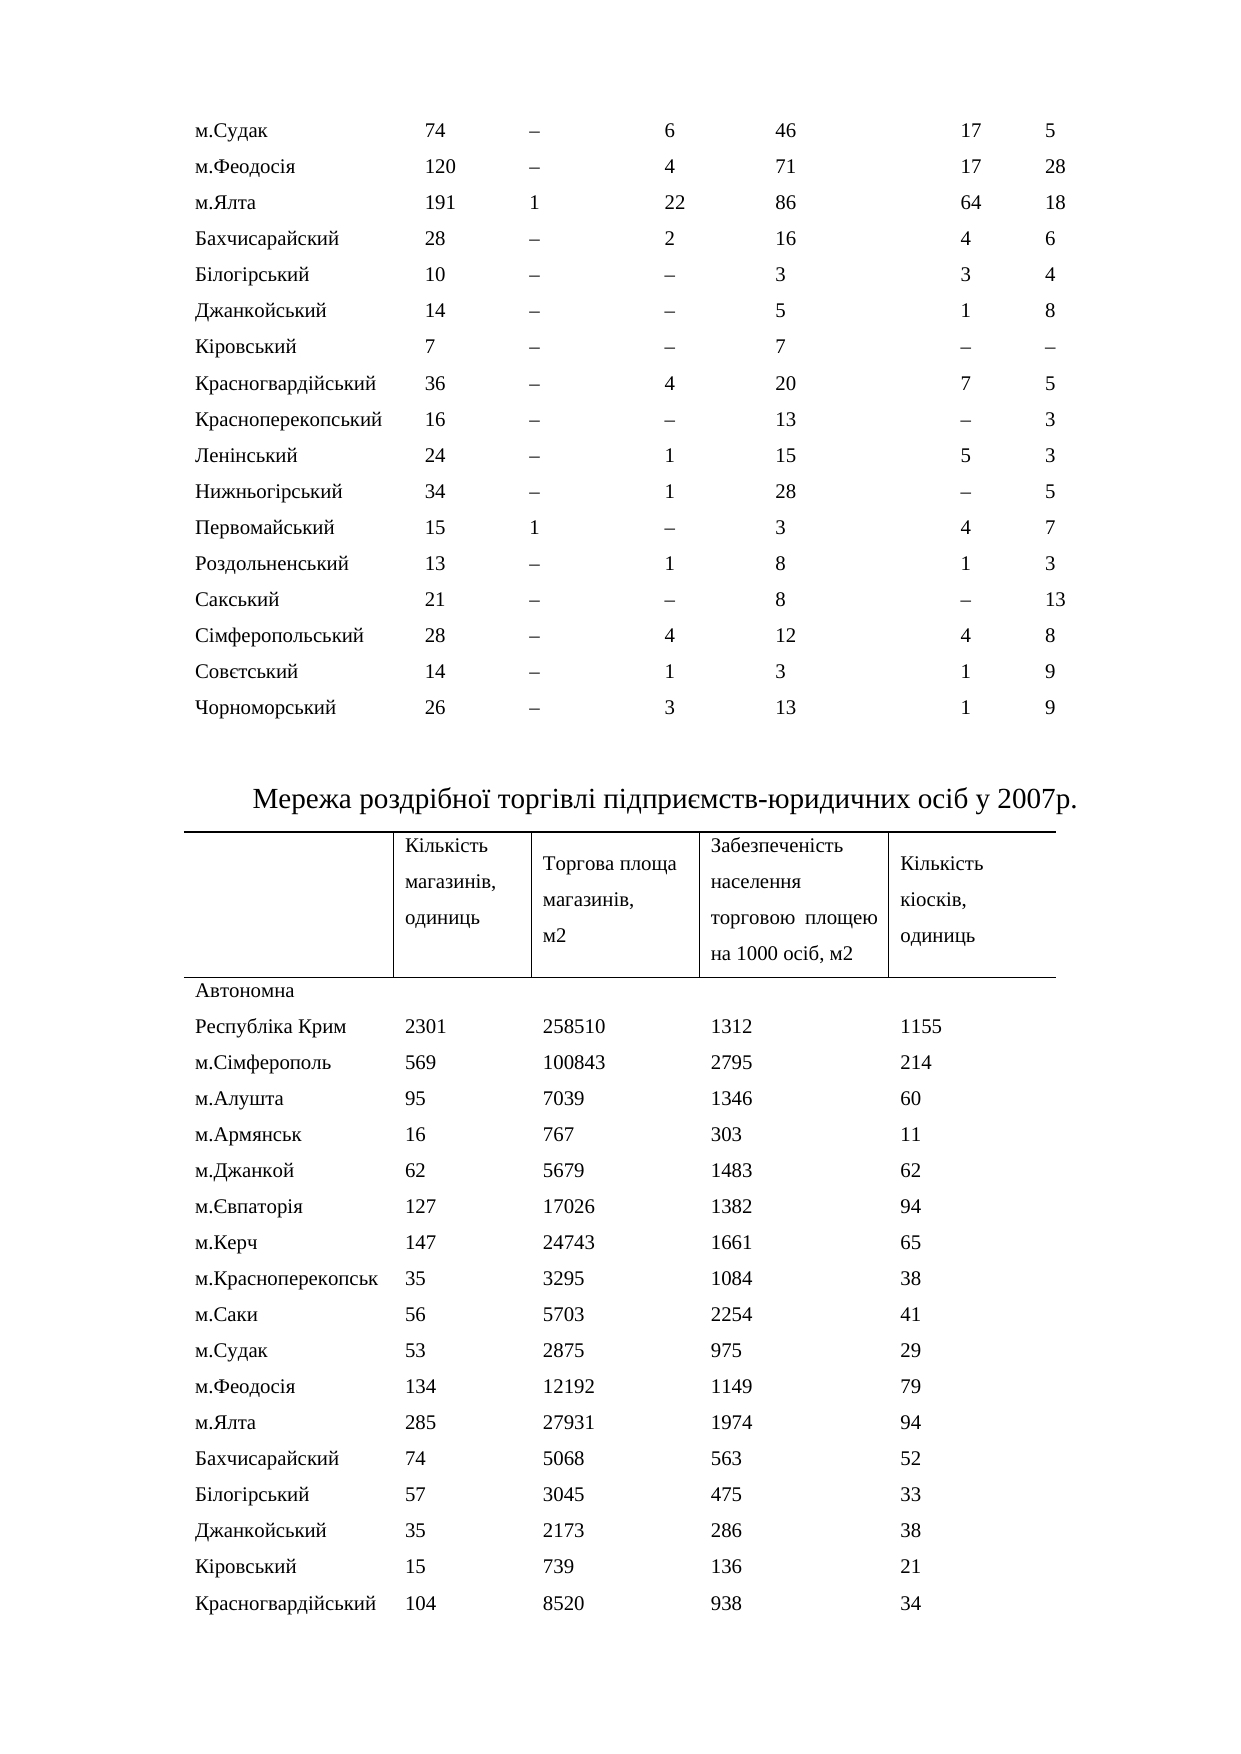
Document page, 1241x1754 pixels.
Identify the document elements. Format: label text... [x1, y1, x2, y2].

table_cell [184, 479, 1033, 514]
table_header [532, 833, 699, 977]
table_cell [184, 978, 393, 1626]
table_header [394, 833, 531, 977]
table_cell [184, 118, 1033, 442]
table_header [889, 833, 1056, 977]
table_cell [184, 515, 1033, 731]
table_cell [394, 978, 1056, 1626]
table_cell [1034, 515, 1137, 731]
text Мережа роздрібної торгівлі підприємств-юридичних осіб у 2007р. [177, 781, 1152, 815]
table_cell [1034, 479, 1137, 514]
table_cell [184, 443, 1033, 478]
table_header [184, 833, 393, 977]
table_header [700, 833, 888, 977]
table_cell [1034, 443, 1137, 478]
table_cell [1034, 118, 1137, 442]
